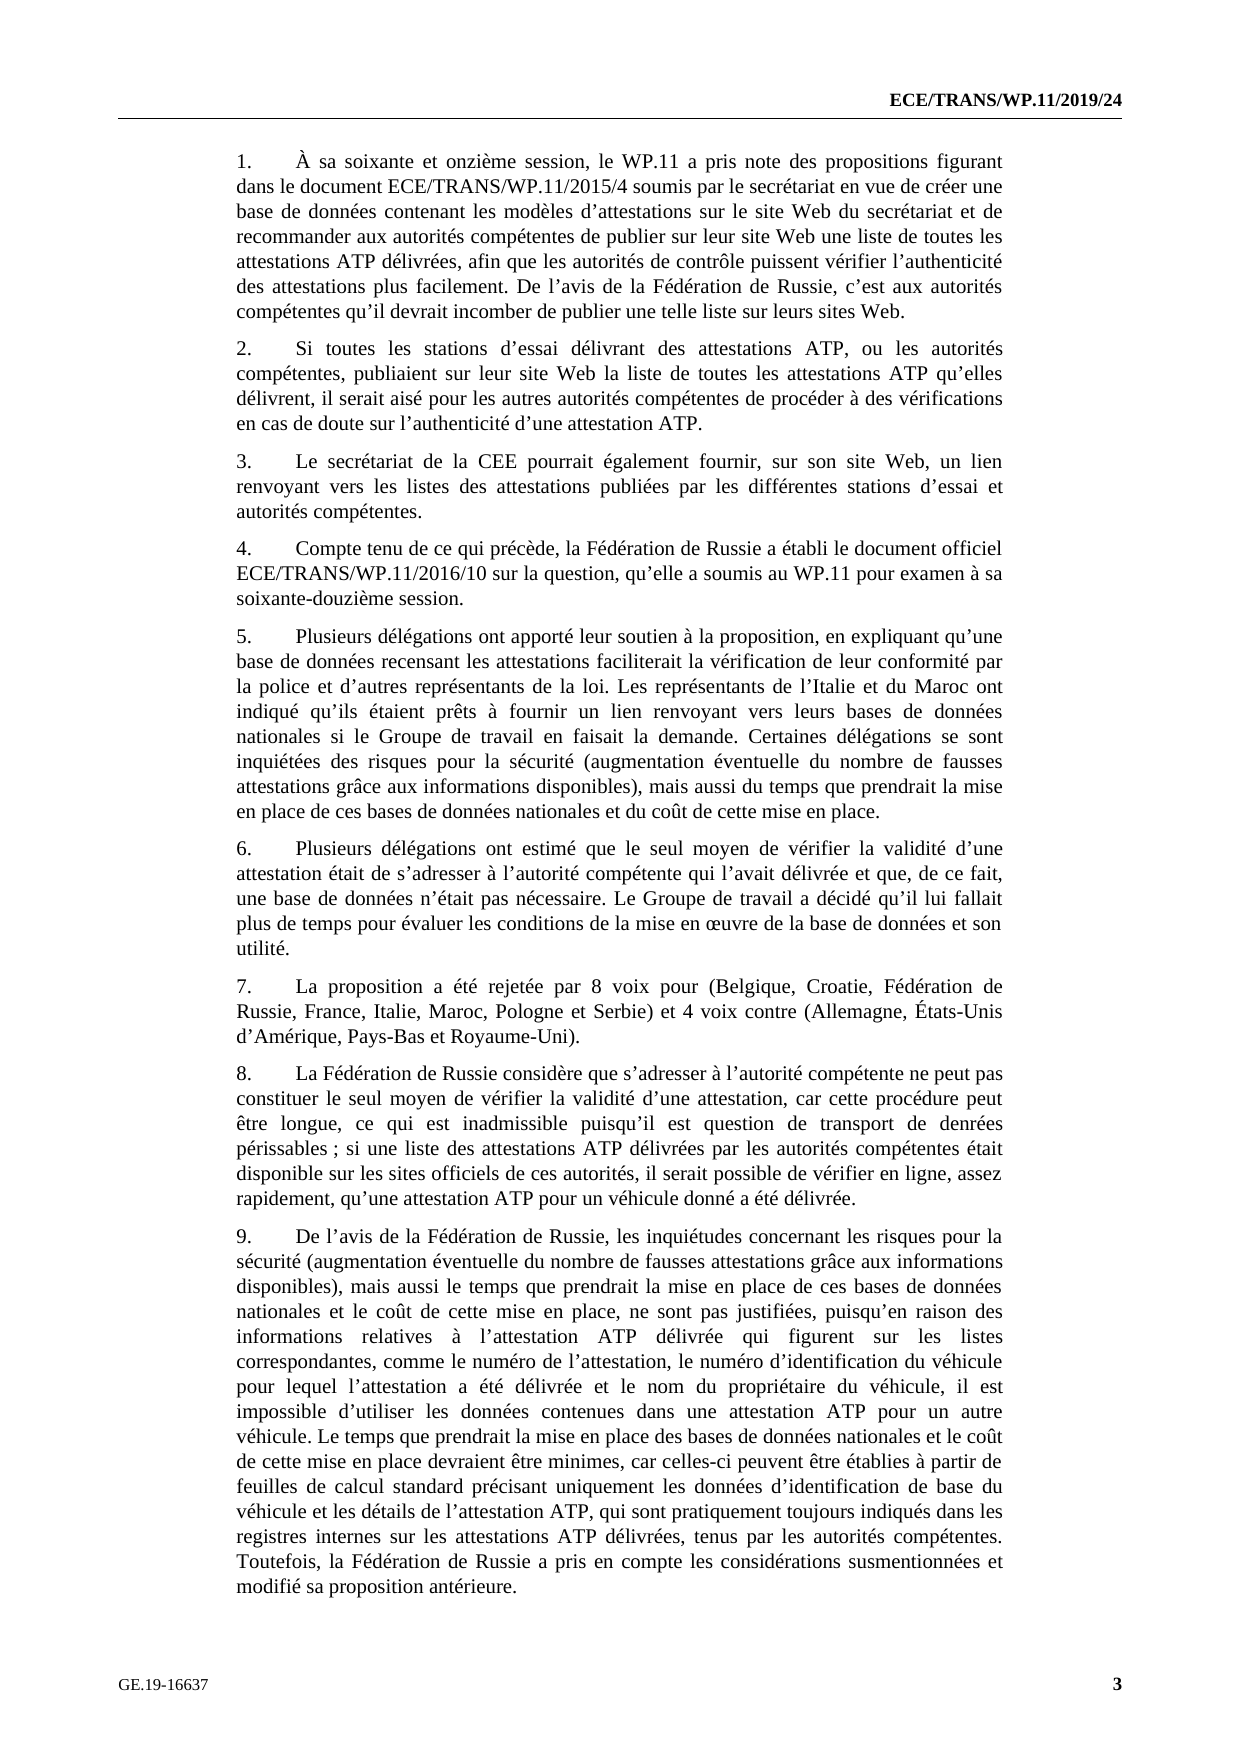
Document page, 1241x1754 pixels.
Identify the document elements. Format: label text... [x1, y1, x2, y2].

text 3. Le secrétariat de la CEE pourrait également fournir, sur son site Web, un lien renvoyant vers les listes des attestations publiées par les différentes stations d’essai et autorités compétentes. [236, 448, 1004, 523]
text 7. La proposition a été rejetée par 8 voix pour (Belgique, Croatie, Fédération de Russie, France, Italie, Maroc, Pologne et Serbie) et 4 voix contre (Allemagne, États-Unis d’Amérique, Pays-Bas et Royaume-Uni). [236, 973, 1004, 1048]
text 4. Compte tenu de ce qui précède, la Fédération de Russie a établi le document officiel ECE/TRANS/WP.11/2016/10 sur la question, qu’elle a soumis au WP.11 pour examen à sa soixante-douzième session. [236, 535, 1004, 610]
text 9. De l’avis de la Fédération de Russie, les inquiétudes concernant les risques pour la sécurité (augmentation éventuelle du nombre de fausses attestations grâce aux informations disponibles), mais aussi le temps que prendrait la mise en place de ces bases de données nationales et le coût de cette mise en place, ne sont pas justifiées, puisqu’en raison des informations relatives à l’attestation ATP délivrée qui figurent sur les listes correspondantes, comme le numéro de l’attestation, le numéro d’identification du véhicule pour lequel l’attestation a été délivrée et le nom du propriétaire du véhicule, il est impossible d’utiliser les données contenues dans une attestation ATP pour un autre véhicule. Le temps que prendrait la mise en place des bases de données nationales et le coût de cette mise en place devraient être minimes, car celles-ci peuvent être établies à partir de feuilles de calcul standard précisant uniquement les données d’identification de base du véhicule et les détails de l’attestation ATP, qui sont pratiquement toujours indiqués dans les registres internes sur les attestations ATP délivrées, tenus par les autorités compétentes. Toutefois, la Fédération de Russie a pris en compte les considérations susmentionnées et modifié sa proposition antérieure. [236, 1223, 1004, 1598]
text 1. À sa soixante et onzième session, le WP.11 a pris note des propositions figurant dans le document ECE/TRANS/WP.11/2015/4 soumis par le secrétariat en vue de créer une base de données contenant les modèles d’attestations sur le site Web du secrétariat et de recommander aux autorités compétentes de publier sur leur site Web une liste de toutes les attestations ATP délivrées, afin que les autorités de contrôle puissent vérifier l’authenticité des attestations plus facilement. De l’avis de la Fédération de Russie, c’est aux autorités compétentes qu’il devrait incomber de publier une telle liste sur leurs sites Web. [236, 148, 1004, 323]
text 2. Si toutes les stations d’essai délivrant des attestations ATP, ou les autorités compétentes, publiaient sur leur site Web la liste de toutes les attestations ATP qu’elles délivrent, il serait aisé pour les autres autorités compétentes de procéder à des vérifications en cas de doute sur l’authenticité d’une attestation ATP. [236, 335, 1004, 435]
text 6. Plusieurs délégations ont estimé que le seul moyen de vérifier la validité d’une attestation était de s’adresser à l’autorité compétente qui l’avait délivrée et que, de ce fait, une base de données n’était pas nécessaire. Le Groupe de travail a décidé qu’il lui fallait plus de temps pour évaluer les conditions de la mise en œuvre de la base de données et son utilité. [236, 835, 1004, 960]
text 5. Plusieurs délégations ont apporté leur soutien à la proposition, en expliquant qu’une base de données recensant les attestations faciliterait la vérification de leur conformité par la police et d’autres représentants de la loi. Les représentants de l’Italie et du Maroc ont indiqué qu’ils étaient prêts à fournir un lien renvoyant vers leurs bases de données nationales si le Groupe de travail en faisait la demande. Certaines délégations se sont inquiétées des risques pour la sécurité (augmentation éventuelle du nombre de fausses attestations grâce aux informations disponibles), mais aussi du temps que prendrait la mise en place de ces bases de données nationales et du coût de cette mise en place. [236, 623, 1004, 823]
text 8. La Fédération de Russie considère que s’adresser à l’autorité compétente ne peut pas constituer le seul moyen de vérifier la validité d’une attestation, car cette procédure peut être longue, ce qui est inadmissible puisqu’il est question de transport de denrées périssables ; si une liste des attestations ATP délivrées par les autorités compétentes était disponible sur les sites officiels de ces autorités, il serait possible de vérifier en ligne, assez rapidement, qu’une attestation ATP pour un véhicule donné a été délivrée. [236, 1060, 1004, 1210]
